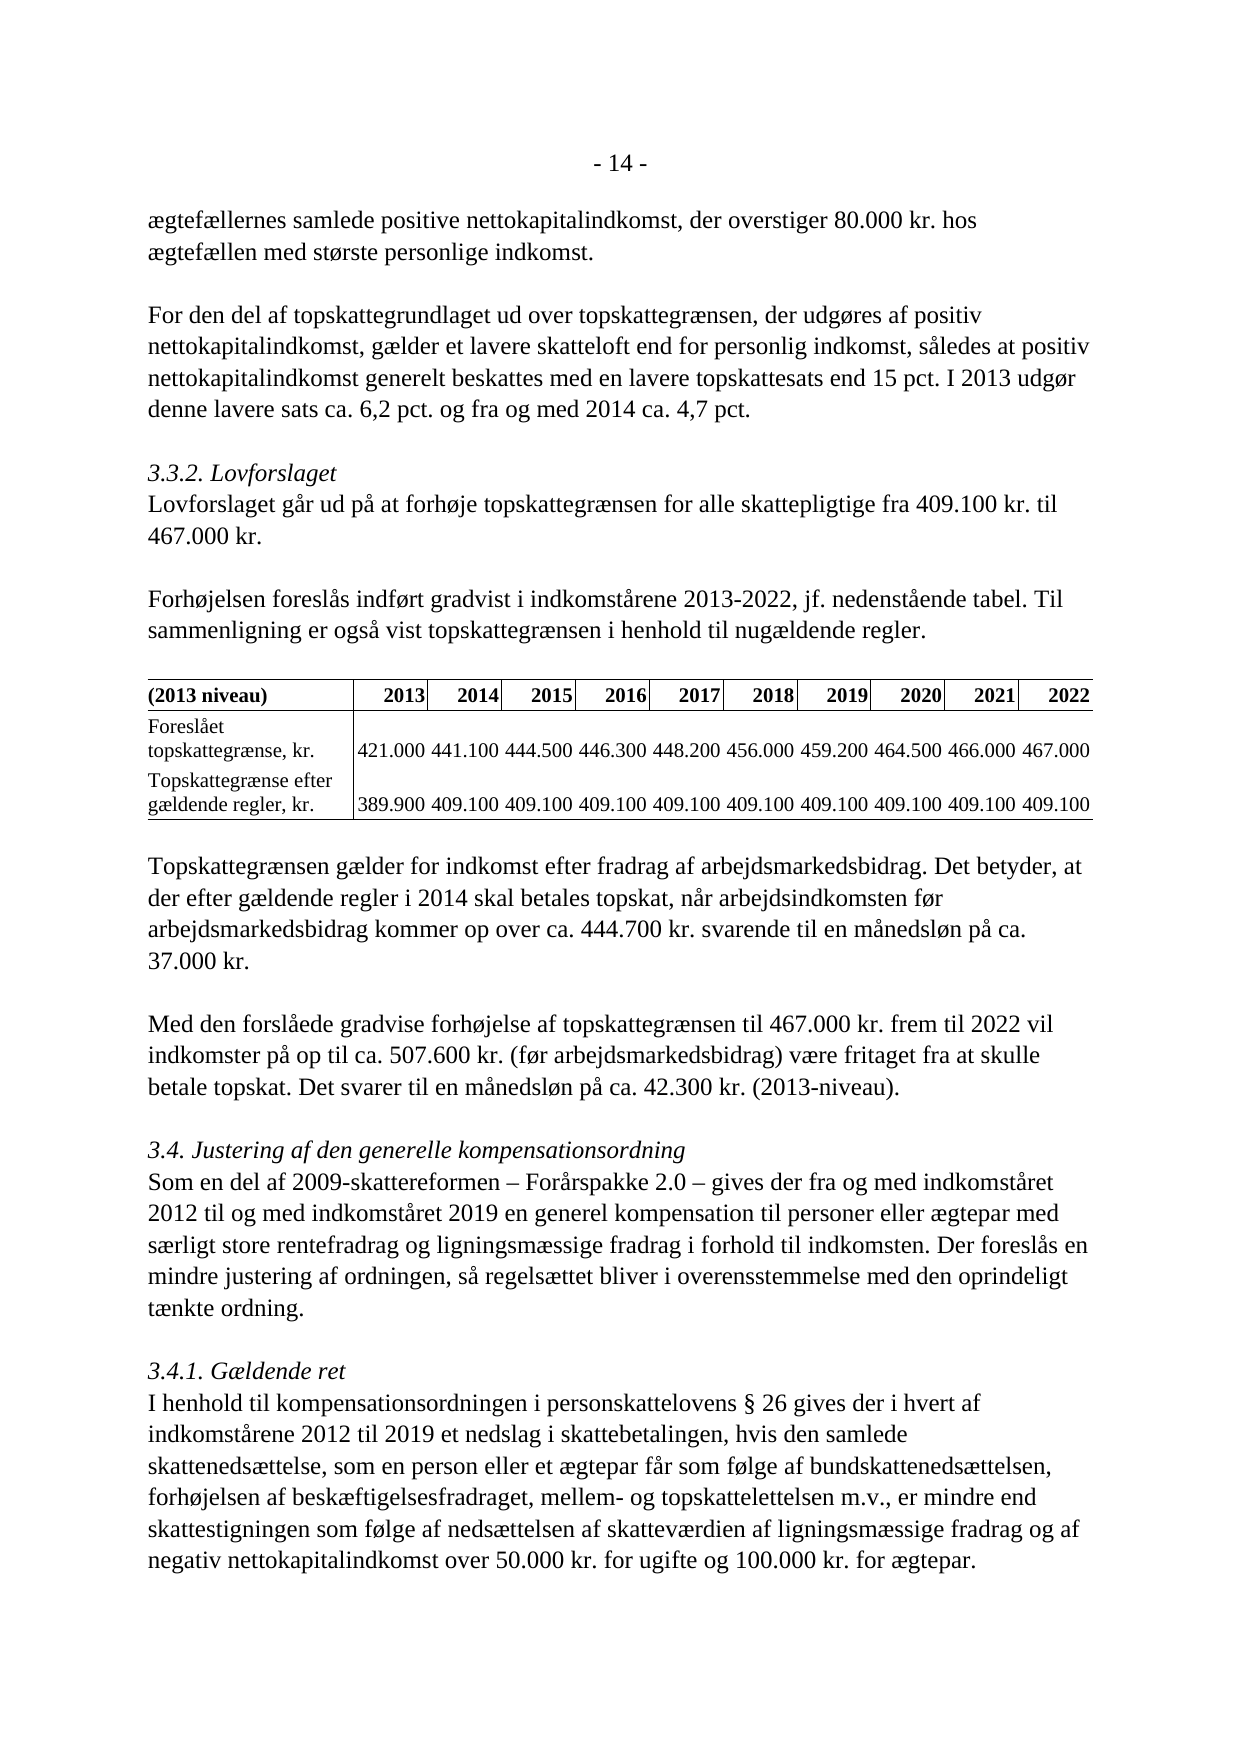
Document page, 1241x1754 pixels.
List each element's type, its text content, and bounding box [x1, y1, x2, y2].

table_header 2015 [502, 680, 575, 709]
text I henhold til kompensationsordningen i personskattelovens § 26 gives der i hvert af indkomstårene 2012 til 2019 et nedslag i skattebetalingen, hvis den samlede skattenedsættelse, som en person eller et ægtepar får som følge af bundskattenedsættelsen, forhøjelsen af beskæftigelsesfradraget, mellem- og topskattelettelsen m.v., er mindre end skattestigningen som følge af nedsættelsen af skatteværdien af ligningsmæssige fradrag og af negativ nettokapitalindkomst over 50.000 kr. for ugifte og 100.000 kr. for ægtepar. [148, 1388, 1092, 1574]
text Forhøjelsen foreslås indført gradvist i indkomstårene 2013-2022, jf. nedenstående tabel. Til sammenligning er også vist topskattegrænsen i henhold til nugældende regler. [148, 584, 1092, 644]
table_cell 444.500 [501, 711, 575, 764]
text Som en del af 2009-skattereformen – Forårspakke 2.0 – gives der fra og med indkomståret 2012 til og med indkomståret 2019 en generel kompensation til personer eller ægtepar med særligt store rentefradrag og ligningsmæssige fradrag i forhold til indkomsten. Der foreslås en mindre justering af ordningen, så regelsættet bliver i overensstemmelse med den oprindeligt tænkte ordning. [148, 1167, 1092, 1322]
table_cell 409.100 [428, 765, 501, 818]
table_cell 421.000 [354, 711, 428, 764]
table_header 2021 [945, 680, 1018, 709]
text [148, 205, 1092, 266]
table_header 2017 [650, 680, 723, 709]
table_cell 389.900 [354, 765, 428, 818]
table_cell 409.100 [945, 765, 1018, 818]
table_cell 409.100 [1019, 765, 1092, 818]
table_cell 409.100 [797, 765, 871, 818]
table_cell 446.300 [575, 711, 649, 764]
table_cell 441.100 [428, 711, 501, 764]
table_cell 459.200 [797, 711, 871, 764]
table_header 2022 [1019, 680, 1092, 709]
table_cell 409.100 [723, 765, 797, 818]
table_cell 409.100 [649, 765, 723, 818]
table_cell 466.000 [945, 711, 1018, 764]
table_cell 464.500 [871, 711, 945, 764]
table_header 2019 [798, 680, 870, 709]
text 3.3.2. Lovforslaget [148, 458, 1092, 486]
text 3.4.1. Gældende ret [148, 1356, 1092, 1385]
table_header 2020 [871, 680, 944, 709]
table_header 2013 [354, 680, 427, 709]
table_cell 448.200 [649, 711, 723, 764]
text For den del af topskattegrundlaget ud over topskattegrænsen, der udgøres af positiv nettokapitalindkomst, gælder et lavere skatteloft end for personlig indkomst, således at positiv nettokapitalindkomst generelt beskattes med en lavere topskattesats end 15 pct. I 2013 udgør denne lavere sats ca. 6,2 pct. og fra og med 2014 ca. 4,7 pct. [148, 300, 1092, 423]
table_header (2013 niveau) [148, 680, 353, 709]
table_header 2018 [724, 680, 797, 709]
table_cell 456.000 [723, 711, 797, 764]
table_cell Topskattegrænse efter gældende regler, kr. [148, 765, 353, 818]
text Lovforslaget går ud på at forhøje topskattegrænsen for alle skattepligtige fra 409.100 kr. til 467.000 kr. [148, 489, 1092, 549]
text Topskattegrænsen gælder for indkomst efter fradrag af arbejdsmarkedsbidrag. Det betyder, at der efter gældende regler i 2014 skal betales topskat, når arbejdsindkomsten før arbejdsmarkedsbidrag kommer op over ca. 444.700 kr. svarende til en månedsløn på ca. 37.000 kr. [148, 851, 1092, 974]
table_cell Foreslået topskattegrænse, kr. [148, 711, 353, 764]
table_header 2016 [576, 680, 649, 709]
table_cell 409.100 [871, 765, 945, 818]
table_header 2014 [428, 680, 501, 709]
text Med den forslåede gradvise forhøjelse af topskattegrænsen til 467.000 kr. frem til 2022 vil indkomster på op til ca. 507.600 kr. (før arbejdsmarkedsbidrag) være fritaget fra at skulle betale topskat. Det svarer til en månedsløn på ca. 42.300 kr. (2013-niveau). [148, 1009, 1092, 1101]
table_cell 409.100 [501, 765, 575, 818]
table_cell 467.000 [1019, 711, 1092, 764]
text 3.4. Justering af den generelle kompensationsordning [148, 1135, 1092, 1164]
table_cell 409.100 [575, 765, 649, 818]
